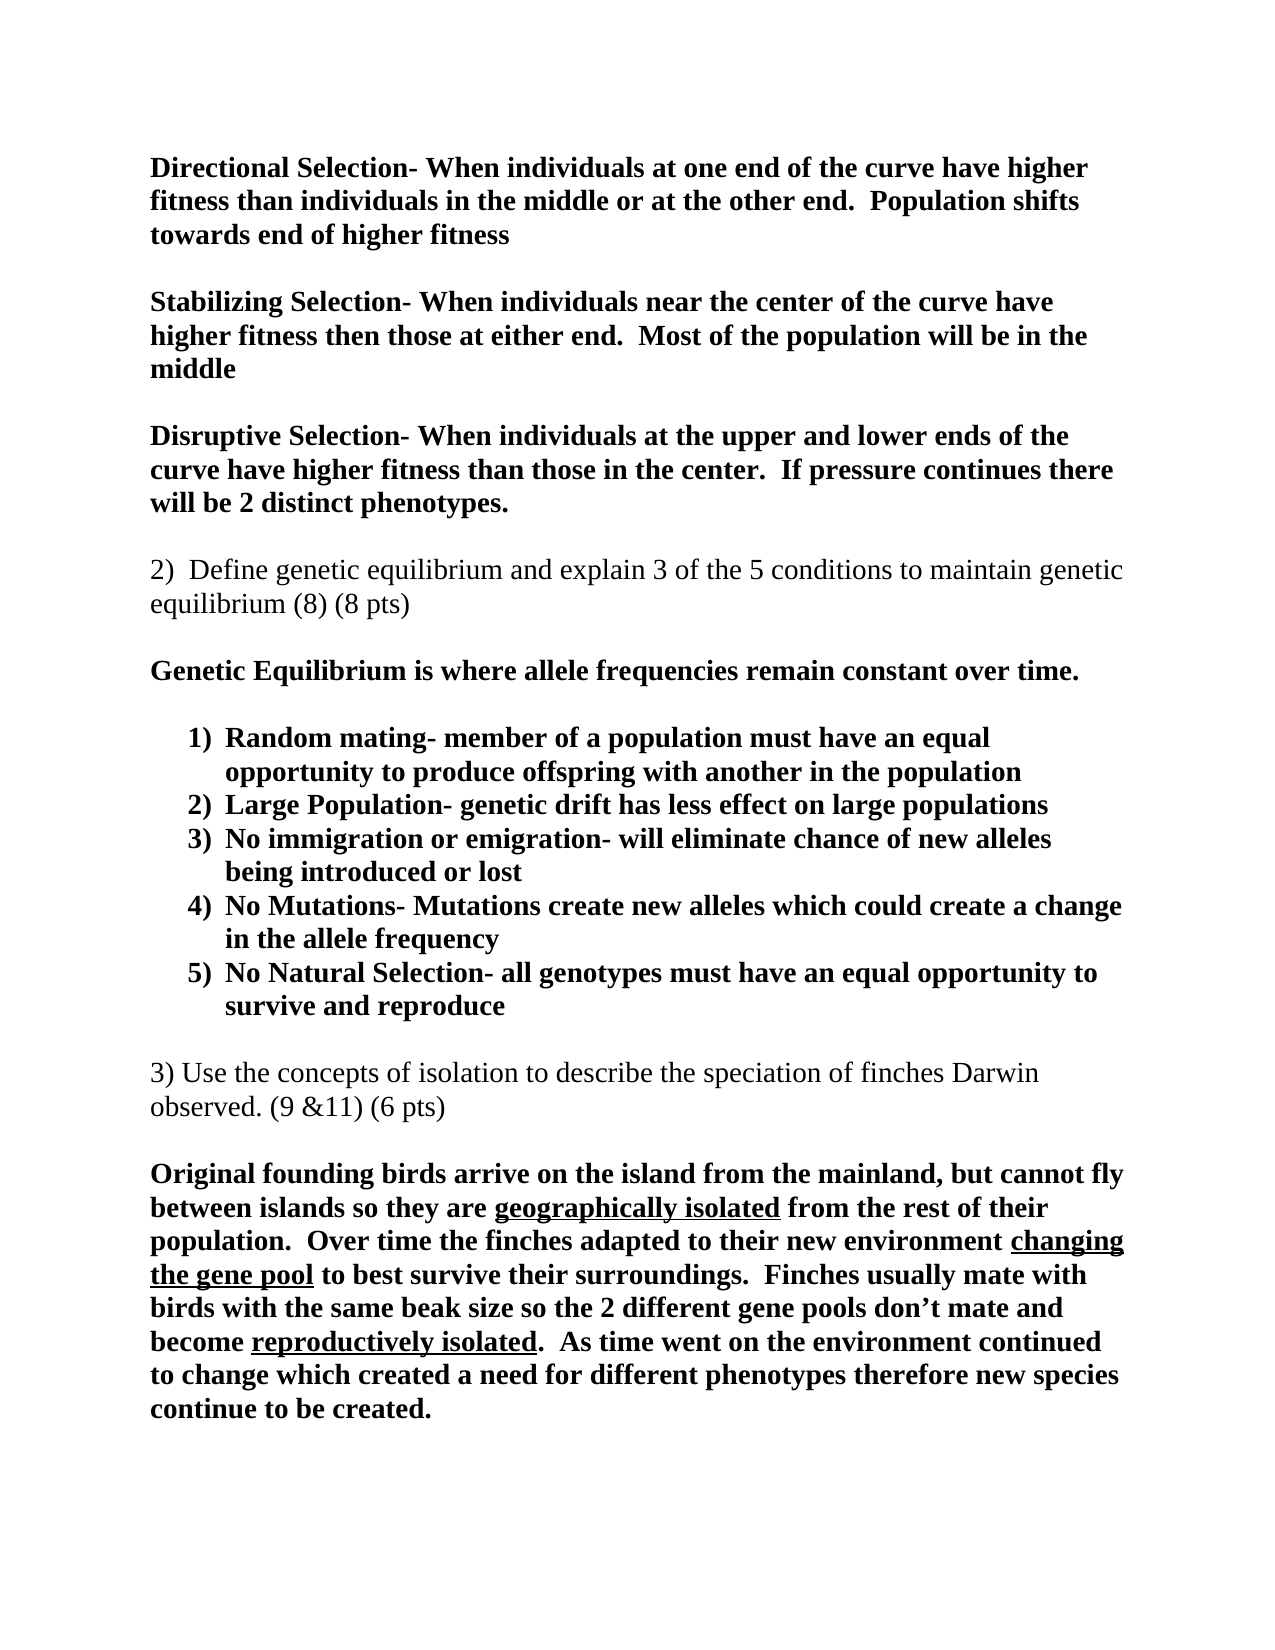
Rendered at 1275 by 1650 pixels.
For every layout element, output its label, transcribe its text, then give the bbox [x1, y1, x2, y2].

list No immigration or emigration- will eliminate chance of new alleles being introduced or lost [187, 821, 1125, 888]
text Disruptive Selection- When individuals at the upper and lower ends of the curve have higher fitness than those in the center. If pressure continues there will be 2 distinct phenotypes. [150, 418, 1125, 519]
text Original founding birds arrive on the island from the mainland, but cannot fly between islands so they are geographically isolated from the rest of their population. Over time the finches adapted to their new environment changing the gene pool to best survive their surroundings. Finches usually mate with birds with the same beak size so the 2 different gene pools don’t mate and become reproductively isolated. As time went on the environment continued to change which created a need for different phenotypes therefore new species continue to be created. [150, 1156, 1125, 1424]
text Genetic Equilibrium is where allele frequencies remain constant over time. [150, 653, 1125, 687]
list Large Population- genetic drift has less effect on large populations [187, 787, 1125, 821]
list No Natural Selection- all genotypes must have an equal opportunity to survive and reproduce [187, 955, 1125, 1022]
text Directional Selection- When individuals at one end of the curve have higher fitness than individuals in the middle or at the other end. Population shifts towards end of higher fitness [150, 150, 1125, 251]
text Stabilizing Selection- When individuals near the center of the curve have higher fitness then those at either end. Most of the population will be in the middle [150, 284, 1125, 385]
list No Mutations- Mutations create new alleles which could create a change in the allele frequency [187, 888, 1125, 955]
text 3) Use the concepts of isolation to describe the speciation of finches Darwin observed. (9 &11) (6 pts) [150, 1056, 1125, 1123]
list Random mating- member of a population must have an equal opportunity to produce offspring with another in the population [187, 720, 1125, 787]
text 2) Define genetic equilibrium and explain 3 of the 5 conditions to maintain genetic equilibrium (8) (8 pts) [150, 552, 1125, 619]
